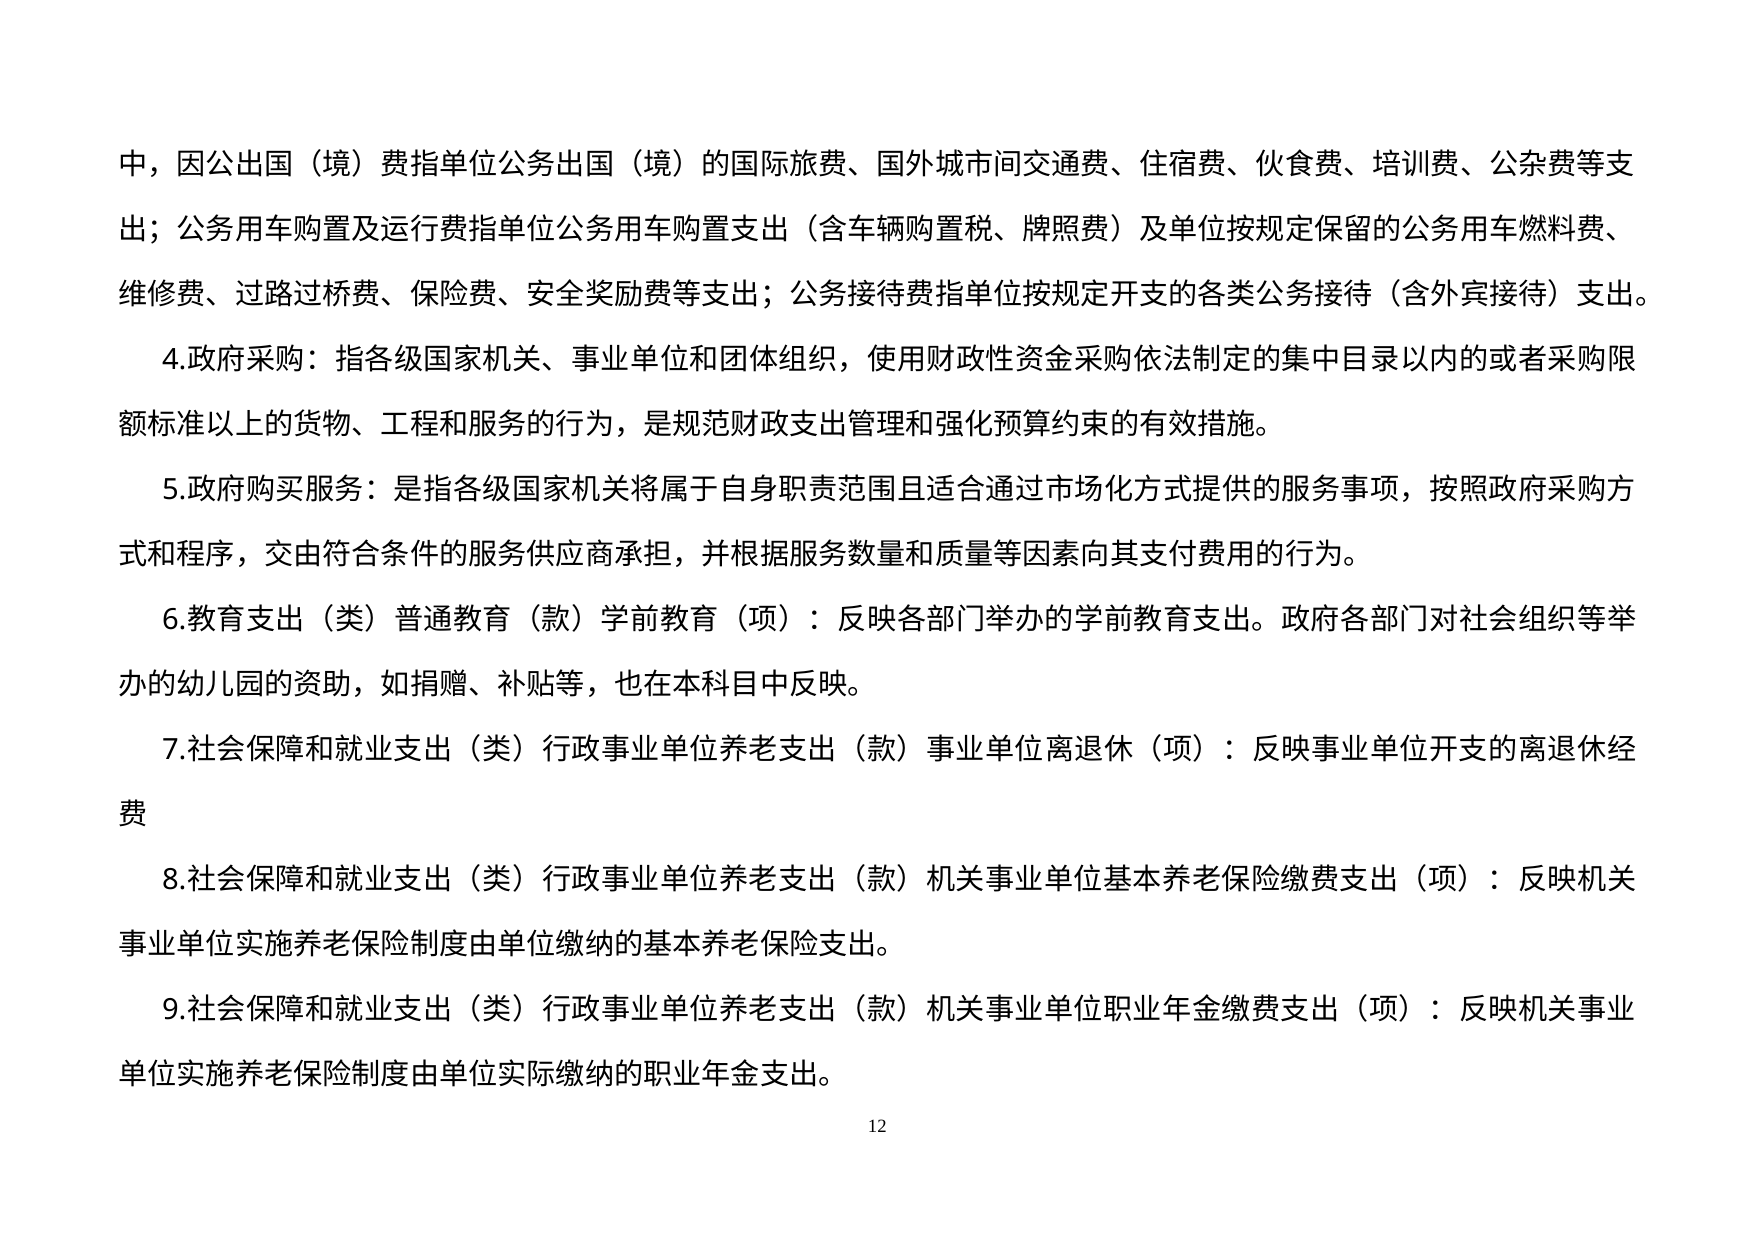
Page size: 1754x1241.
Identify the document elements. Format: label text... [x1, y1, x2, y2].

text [118, 129, 1636, 324]
text 5.政府购买服务：是指各级国家机关将属于自身职责范围且适合通过市场化方式提供的服务事项，按照政府采购方式和程序，交由符合条件的服务供应商承担，并根据服务数量和质量等因素向其支付费用的行为。 [118, 454, 1636, 584]
text 6.教育支出（类）普通教育（款）学前教育（项）：反映各部门举办的学前教育支出。政府各部门对社会组织等举办的幼儿园的资助，如捐赠、补贴等，也在本科目中反映。 [118, 584, 1636, 714]
text 8.社会保障和就业支出（类）行政事业单位养老支出（款）机关事业单位基本养老保险缴费支出（项）：反映机关事业单位实施养老保险制度由单位缴纳的基本养老保险支出。 [118, 844, 1636, 974]
text 4.政府采购：指各级国家机关、事业单位和团体组织，使用财政性资金采购依法制定的集中目录以内的或者采购限额标准以上的货物、工程和服务的行为，是规范财政支出管理和强化预算约束的有效措施。 [118, 324, 1636, 454]
text 9.社会保障和就业支出（类）行政事业单位养老支出（款）机关事业单位职业年金缴费支出（项）：反映机关事业单位实施养老保险制度由单位实际缴纳的职业年金支出。 [118, 974, 1636, 1104]
text 7.社会保障和就业支出（类）行政事业单位养老支出（款）事业单位离退休（项）：反映事业单位开支的离退休经费 [118, 714, 1636, 844]
